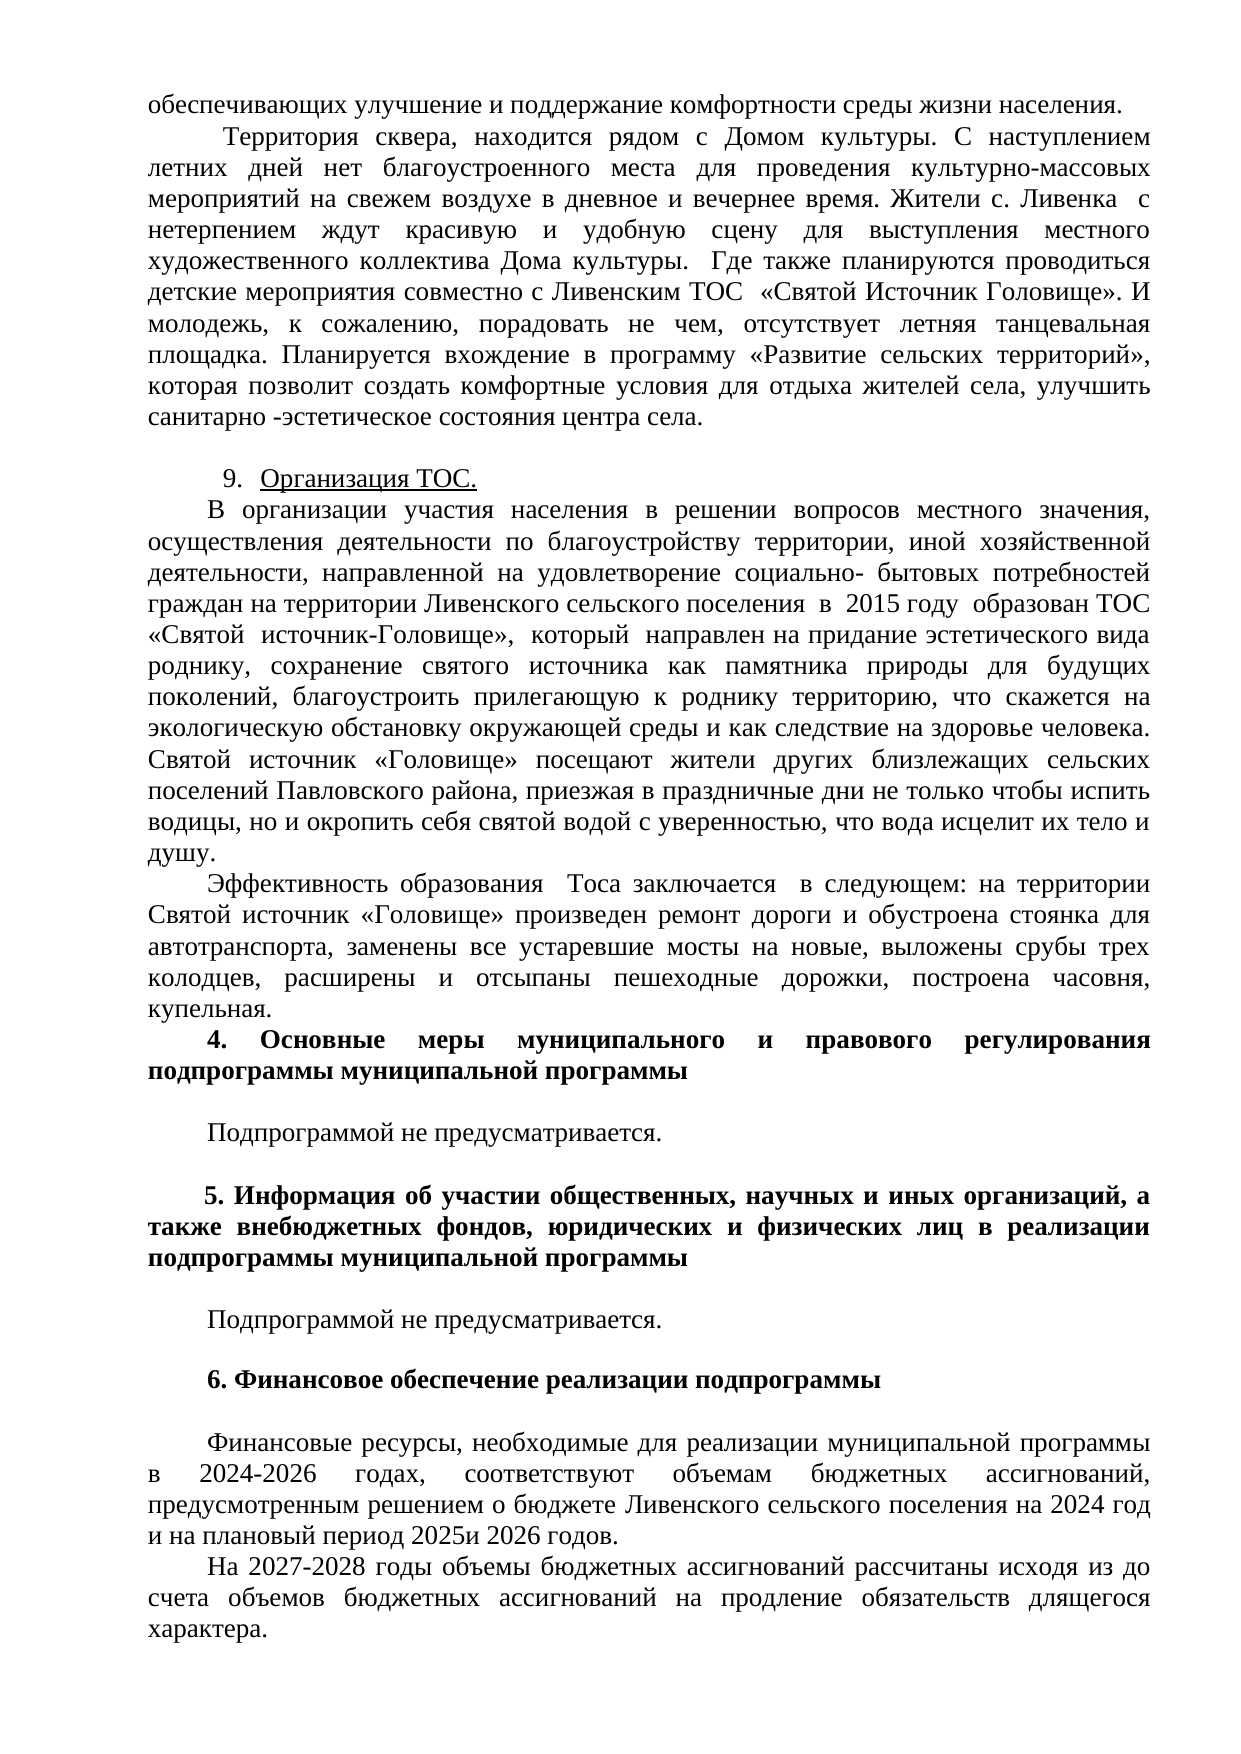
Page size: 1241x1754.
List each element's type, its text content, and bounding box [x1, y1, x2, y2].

text В организации участия населения в решении вопросов местного значения, осуществления деятельности по благоустройству территории, иной хозяйственной деятельности, направленной на удовлетворение социально- бытовых потребностей граждан на территории Ливенского сельского поселения в 2015 году образован ТОС «Святой источник-Головище», который направлен на придание эстетического вида роднику, сохранение святого источника как памятника природы для будущих поколений, благоустроить прилегающую к роднику территорию, что скажется на экологическую обстановку окружающей среды и как следствие на здоровье человека. Святой источник «Головище» посещают жители других близлежащих сельских поселений Павловского района, приезжая в праздничные дни не только чтобы испить водицы, но и окропить себя святой водой с уверенностью, что вода исцелит их тело и душу. [148, 493, 1152, 867]
text Эффективность образования Тоса заключается в следующем: на территории Святой источник «Головище» произведен ремонт дороги и обустроена стоянка для автотранспорта, заменены все устаревшие мосты на новые, выложены срубы трех колодцев, расширены и отсыпаны пешеходные дорожки, построена часовня, купельная. [148, 867, 1152, 1023]
text На 2027-2028 годы объемы бюджетных ассигнований рассчитаны исходя из до счета объемов бюджетных ассигнований на продление обязательств длящегося характера. [148, 1550, 1152, 1644]
text Территория сквера, находится рядом с Домом культуры. С наступлением летних дней нет благоустроенного места для проведения культурно-массовых мероприятий на свежем воздухе в дневное и вечернее время. Жители с. Ливенка с нетерпением ждут красивую и удобную сцену для выступления местного художественного коллектива Дома культуры. Где также планируются проводиться детские мероприятия совместно с Ливенским ТОС «Святой Источник Головище». И молодежь, к сожалению, порадовать не чем, отсутствует летняя танцевальная площадка. Планируется вхождение в программу «Развитие сельских территорий», которая позволит создать комфортные условия для отдыха жителей села, улучшить санитарно -эстетическое состояния центра села. [148, 120, 1152, 431]
text Подпрограммой не предусматривается. [148, 1116, 1152, 1148]
text Подпрограммой не предусматривается. [148, 1303, 1152, 1334]
text 4. Основные меры муниципального и правового регулирования подпрограммы муниципальной программы [148, 1023, 1152, 1085]
text 5. Информация об участии общественных, научных и иных организаций, а также внебюджетных фондов, юридических и физических лиц в реализации подпрограммы муниципальной программы [148, 1179, 1152, 1272]
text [148, 89, 1152, 120]
text Финансовые ресурсы, необходимые для реализации муниципальной программы в 2024-2026 годах, соответствуют объемам бюджетных ассигнований, предусмотренным решением о бюджете Ливенского сельского поселения на 2024 год и на плановый период 2025и 2026 годов. [148, 1426, 1152, 1550]
list Организация ТОС. [223, 462, 1152, 493]
text 6. Финансовое обеспечение реализации подпрограммы [148, 1363, 1152, 1394]
